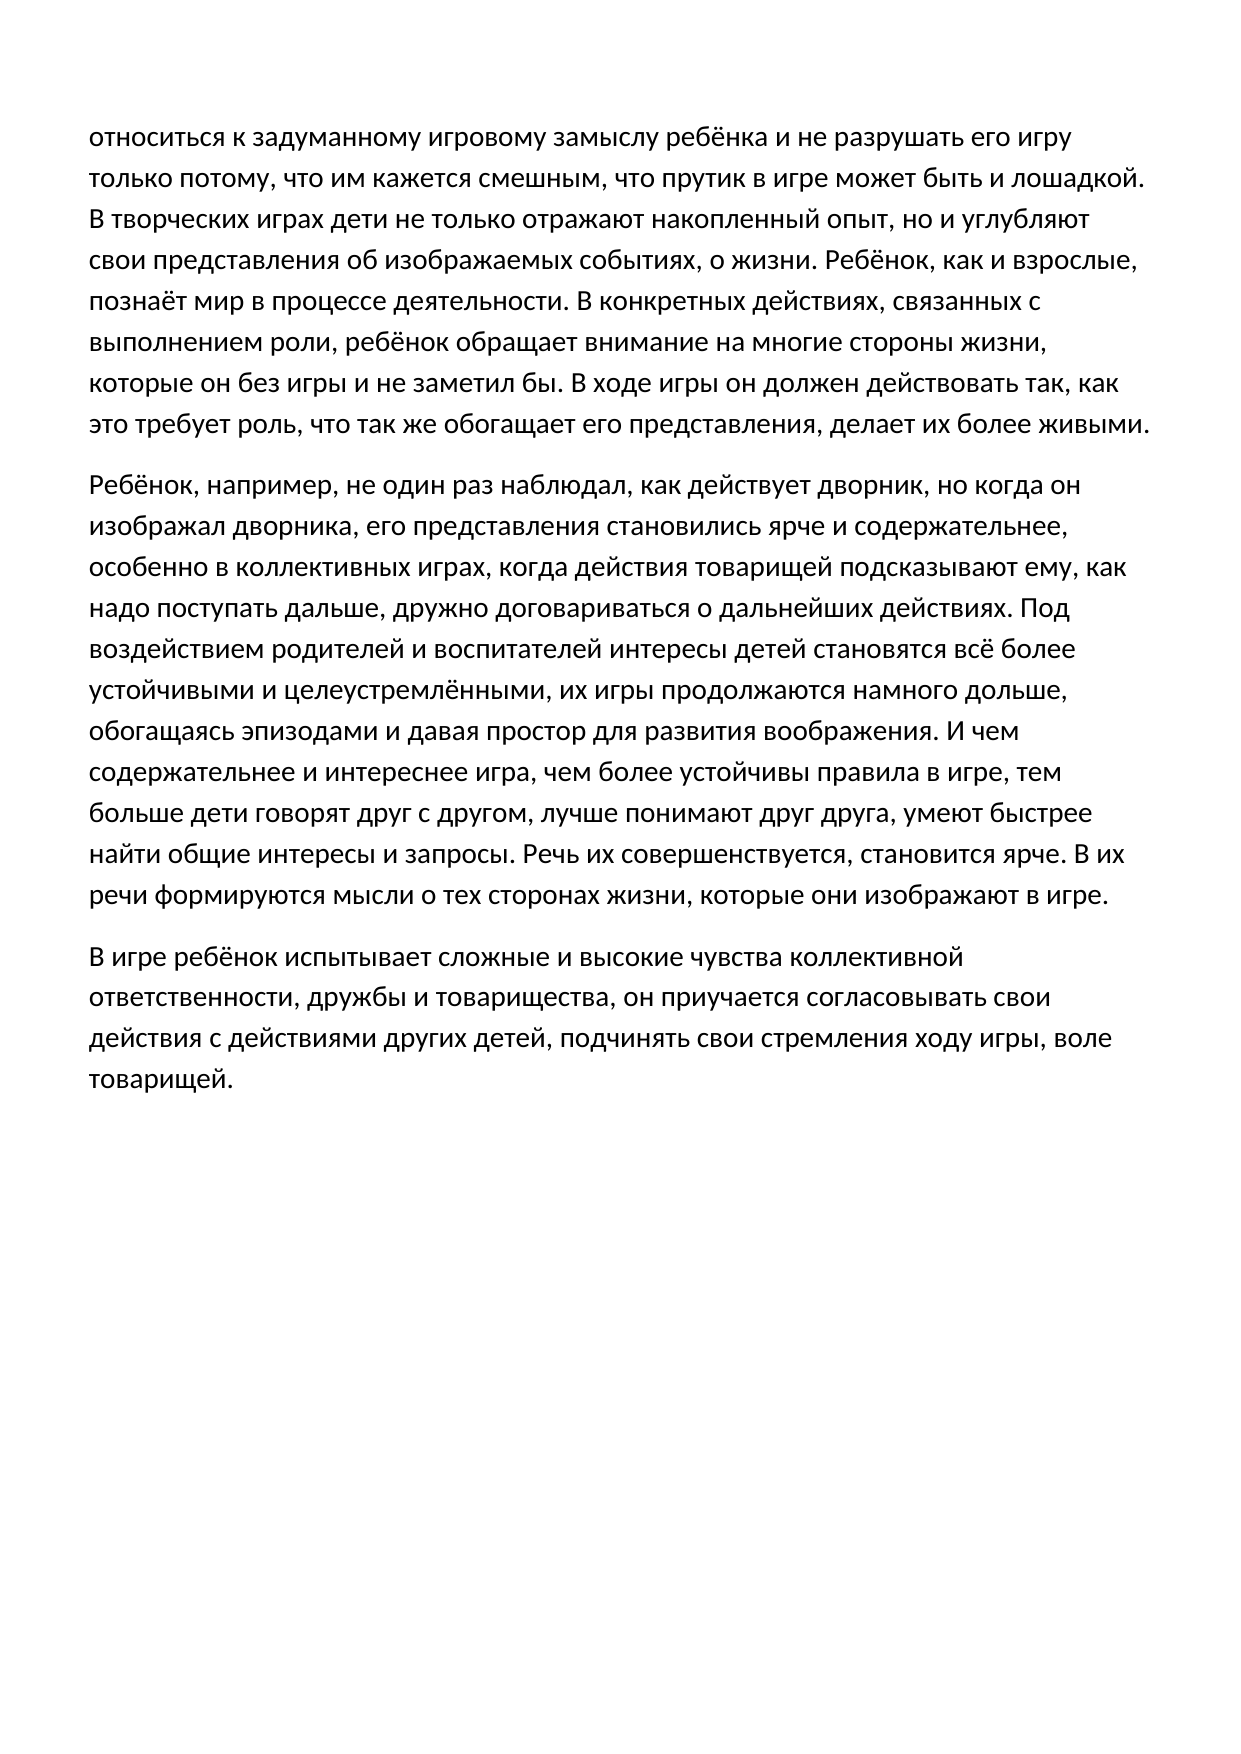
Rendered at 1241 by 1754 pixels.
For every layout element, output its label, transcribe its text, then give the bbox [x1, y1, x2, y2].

text Ребёнок, например, не один раз наблюдал, как действует дворник, но когда он изображал дворника, его представления становились ярче и содержательнее, особенно в коллективных играх, когда действия товарищей подсказывают ему, как надо поступать дальше, дружно договариваться о дальнейших действиях. Под воздействием родителей и воспитателей интересы детей становятся всё более устойчивыми и целеустремлёнными, их игры продолжаются намного дольше, обогащаясь эпизодами и давая простор для развития воображения. И чем содержательнее и интереснее игра, чем более устойчивы правила в игре, тем больше дети говорят друг с другом, лучше понимают друг друга, умеют быстрее найти общие интересы и запросы. Речь их совершенствуется, становится ярче. В их речи формируются мысли о тех сторонах жизни, которые они изображают в игре. [89, 466, 1152, 911]
text В игре ребёнок испытывает сложные и высокие чувства коллективной ответственности, дружбы и товарищества, он приучается согласовывать свои действия с действиями других детей, подчинять свои стремления ходу игры, воле товарищей. [89, 938, 1152, 1096]
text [89, 118, 1152, 440]
